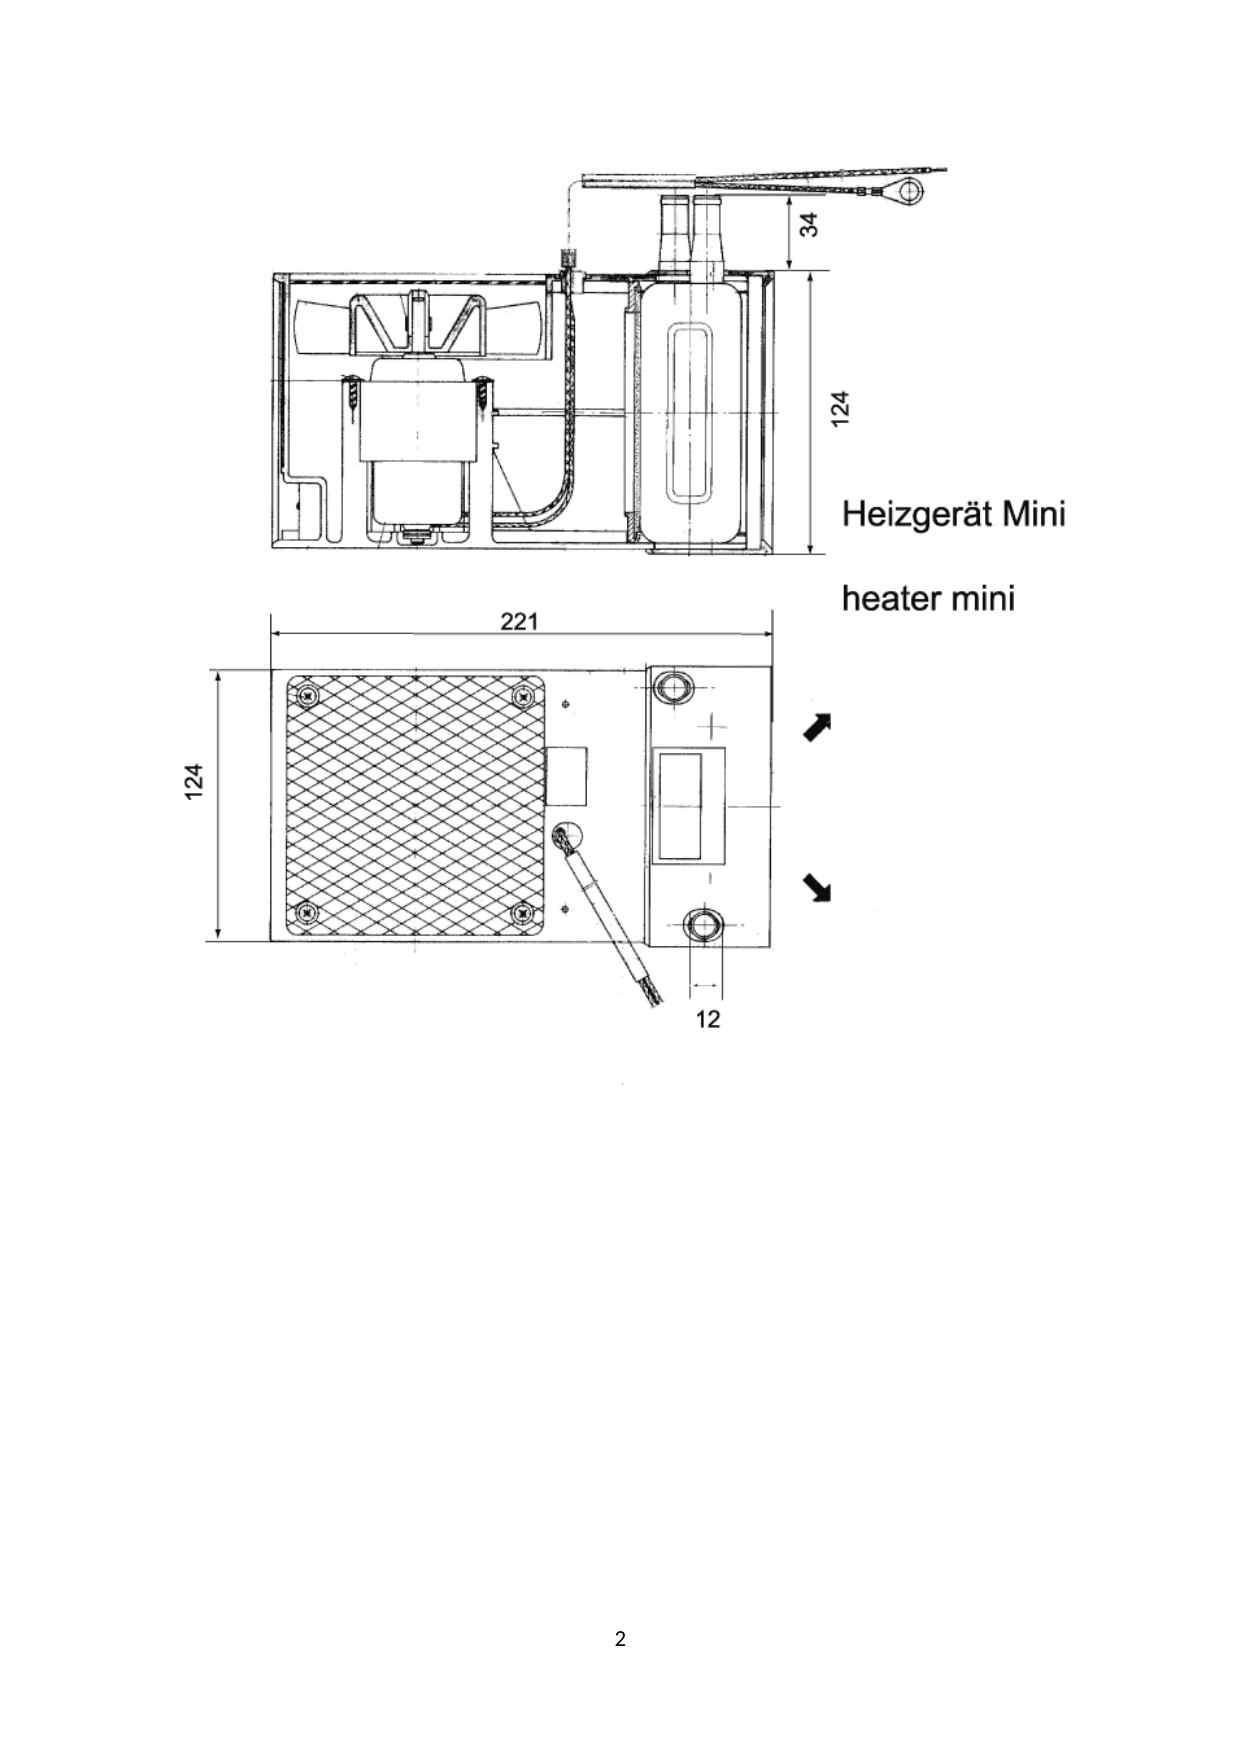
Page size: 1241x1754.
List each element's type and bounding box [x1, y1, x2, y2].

picture [147, 147, 1123, 1094]
